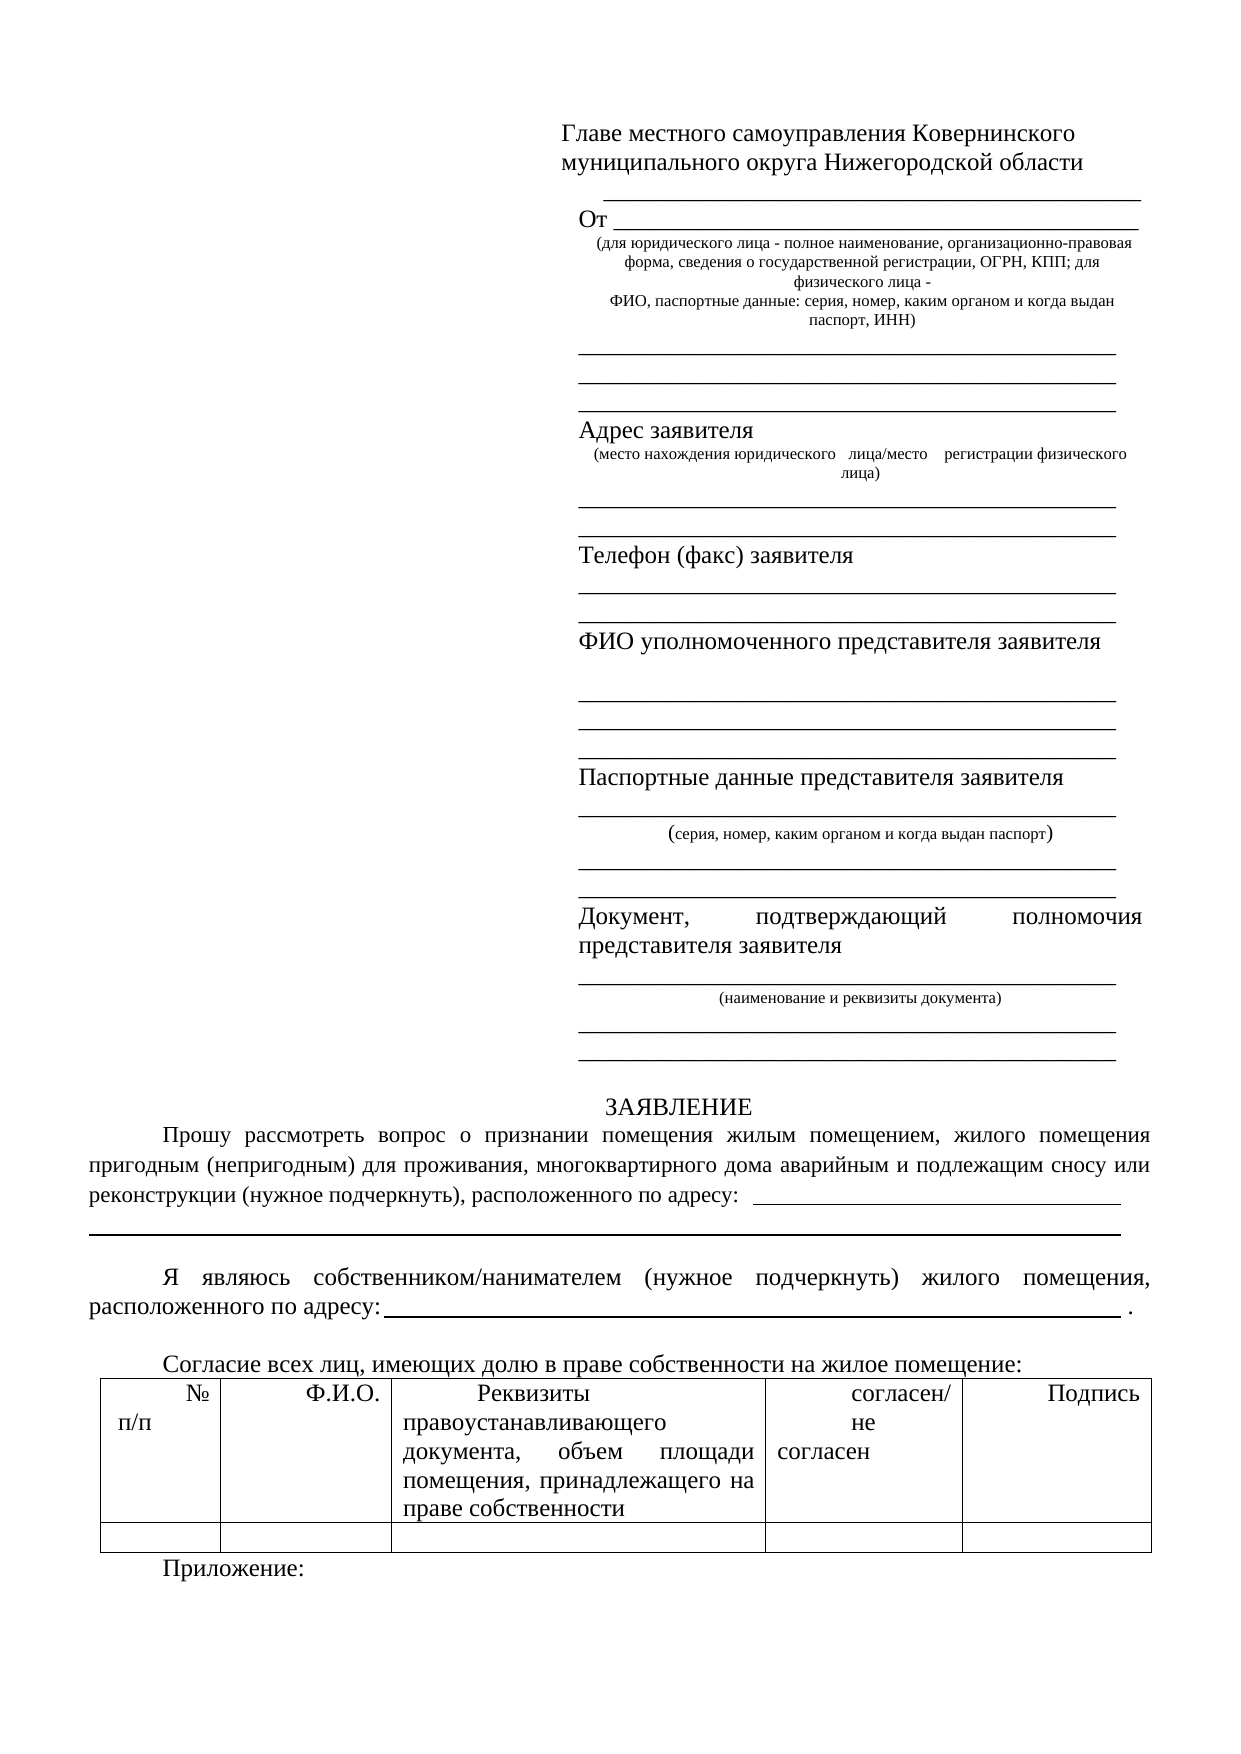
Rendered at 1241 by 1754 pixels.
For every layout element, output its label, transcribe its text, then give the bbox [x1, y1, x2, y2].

table_cell Телефон (факс) заявителя [567, 540, 1154, 568]
table_cell ___________________________________________ [567, 873, 1154, 901]
table_cell ___________________________________________ [567, 1007, 1154, 1035]
table_cell ___________________________________________ [567, 1035, 1154, 1064]
table_cell (наименование и реквизиты документа) [567, 988, 1154, 1007]
table_cell [101, 1523, 220, 1552]
table_cell [963, 1523, 1151, 1552]
table_cell ___________________________________________ [567, 386, 1154, 415]
table_cell ___________________________________________ [567, 569, 1154, 597]
table_cell (серия, номер, каким органом и когда выдан паспорт) [567, 820, 1154, 844]
table_cell От __________________________________________ [567, 204, 1154, 233]
table_header Реквизиты правоустанавливающего документа, объем площади помещения, принадлежащего на праве собственности [392, 1379, 765, 1522]
table_cell ___________________________________________ [567, 511, 1154, 540]
table_cell ___________________________________________ [567, 705, 1154, 733]
table_cell ___________________________________________ [567, 676, 1154, 704]
text Согласие всех лиц, имеющих долю в праве собственности на жилое помещение: [89, 1349, 1152, 1377]
table_cell ФИО уполномоченного представителя заявителя [567, 626, 1122, 676]
text Главе местного самоуправления Ковернинского муниципального округа Нижегородской области [561, 118, 1152, 176]
table_cell Адрес заявителя [567, 415, 1154, 444]
text Приложение: [89, 1553, 1152, 1582]
table_cell ___________________________________________ [567, 329, 1154, 358]
table_cell [221, 1523, 391, 1552]
table_cell ___________________________________________ [567, 358, 1154, 386]
table_cell (для юридического лица - полное наименование, организационно-правовая форма, сведения о государственной регистрации, ОГРН, КПП; для физического лица - ФИО, паспортные данные: серия, номер, каким органом и когда выдан паспорт, ИНН) [567, 233, 1154, 329]
table_cell [766, 1523, 962, 1552]
table_cell ___________________________________________ [567, 844, 1154, 872]
table_header согласен/ не согласен [766, 1379, 962, 1522]
table_cell ___________________________________________ [567, 482, 1154, 511]
text Я являюсь собственником/нанимателем (нужное подчеркнуть) жилого помещения, расположенного по адресу: . [89, 1262, 1152, 1320]
table_cell (место нахождения юридического лица/место регистрации физического лица) [567, 444, 1154, 482]
table_header ___________________________________________ [567, 176, 1154, 204]
table_cell ___________________________________________ [567, 733, 1154, 762]
table_cell Паспортные данные представителя заявителя [567, 762, 1154, 791]
table_header Ф.И.О. [221, 1379, 391, 1522]
text ЗАЯВЛЕНИЕ [89, 1092, 1152, 1121]
table_cell [392, 1523, 765, 1552]
table_cell Документ, подтверждающий полномочия представителя заявителя [567, 901, 1154, 959]
table_cell ___________________________________________ [567, 597, 1154, 626]
table_header № п/п [101, 1379, 220, 1522]
table_cell ___________________________________________ [567, 791, 1154, 819]
table_header Подпись [963, 1379, 1151, 1522]
text Прошу рассмотреть вопрос о признании помещения жилым помещением, жилого помещения пригодным (непригодным) для проживания, многоквартирного дома аварийным и подлежащим сносу или реконструкции (нужное подчеркнуть), расположенного по адресу: [89, 1121, 1152, 1238]
table_cell ___________________________________________ [567, 959, 1154, 987]
